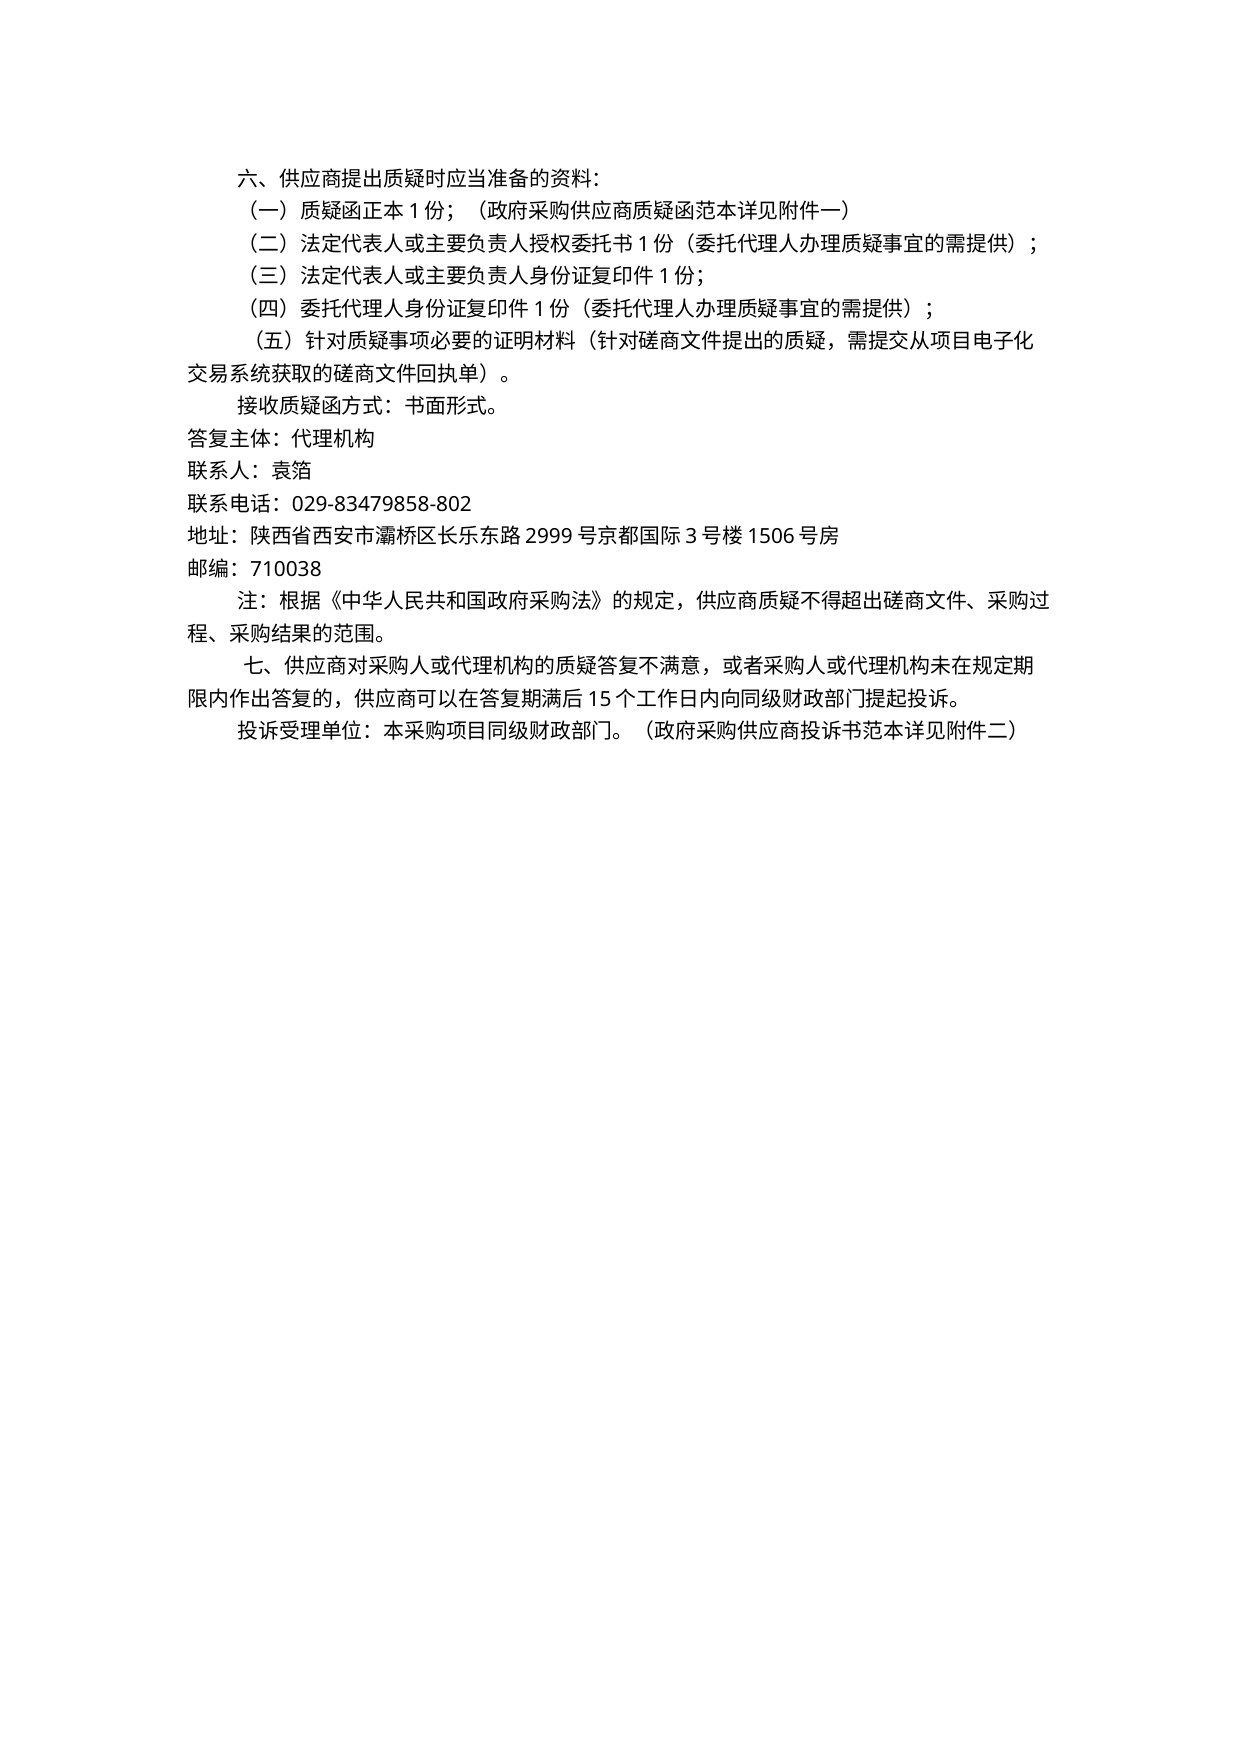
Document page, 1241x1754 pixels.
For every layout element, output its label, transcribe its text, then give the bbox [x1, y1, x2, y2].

text 答复主体：代理机构 [187, 422, 1053, 454]
text （五）针对质疑事项必要的证明材料（针对磋商文件提出的质疑，需提交从项目电子化交易系统获取的磋商文件回执单）。 [187, 324, 1053, 389]
text 地址：陕西省西安市灞桥区长乐东路2999号京都国际3号楼1506号房 [187, 519, 1053, 552]
text 接收质疑函方式：书面形式。 [187, 389, 1053, 422]
text （二）法定代表人或主要负责人授权委托书1份（委托代理人办理质疑事宜的需提供）； [187, 227, 1053, 259]
text （四）委托代理人身份证复印件1份（委托代理人办理质疑事宜的需提供）； [187, 292, 1053, 324]
text 联系电话：029-83479858-802 [187, 487, 1053, 519]
text 六、供应商提出质疑时应当准备的资料： [187, 162, 1053, 194]
text 注：根据《中华人民共和国政府采购法》的规定，供应商质疑不得超出磋商文件、采购过程、采购结果的范围。 [187, 584, 1053, 649]
text 邮编：710038 [187, 552, 1053, 584]
text 联系人：袁箔 [187, 454, 1053, 487]
text （一）质疑函正本1份；（政府采购供应商质疑函范本详见附件一） [187, 194, 1053, 227]
text （三）法定代表人或主要负责人身份证复印件1份； [187, 259, 1053, 292]
text 七、供应商对采购人或代理机构的质疑答复不满意，或者采购人或代理机构未在规定期限内作出答复的，供应商可以在答复期满后15个工作日内向同级财政部门提起投诉。 [187, 649, 1053, 714]
text 投诉受理单位：本采购项目同级财政部门。（政府采购供应商投诉书范本详见附件二） [187, 714, 1053, 747]
